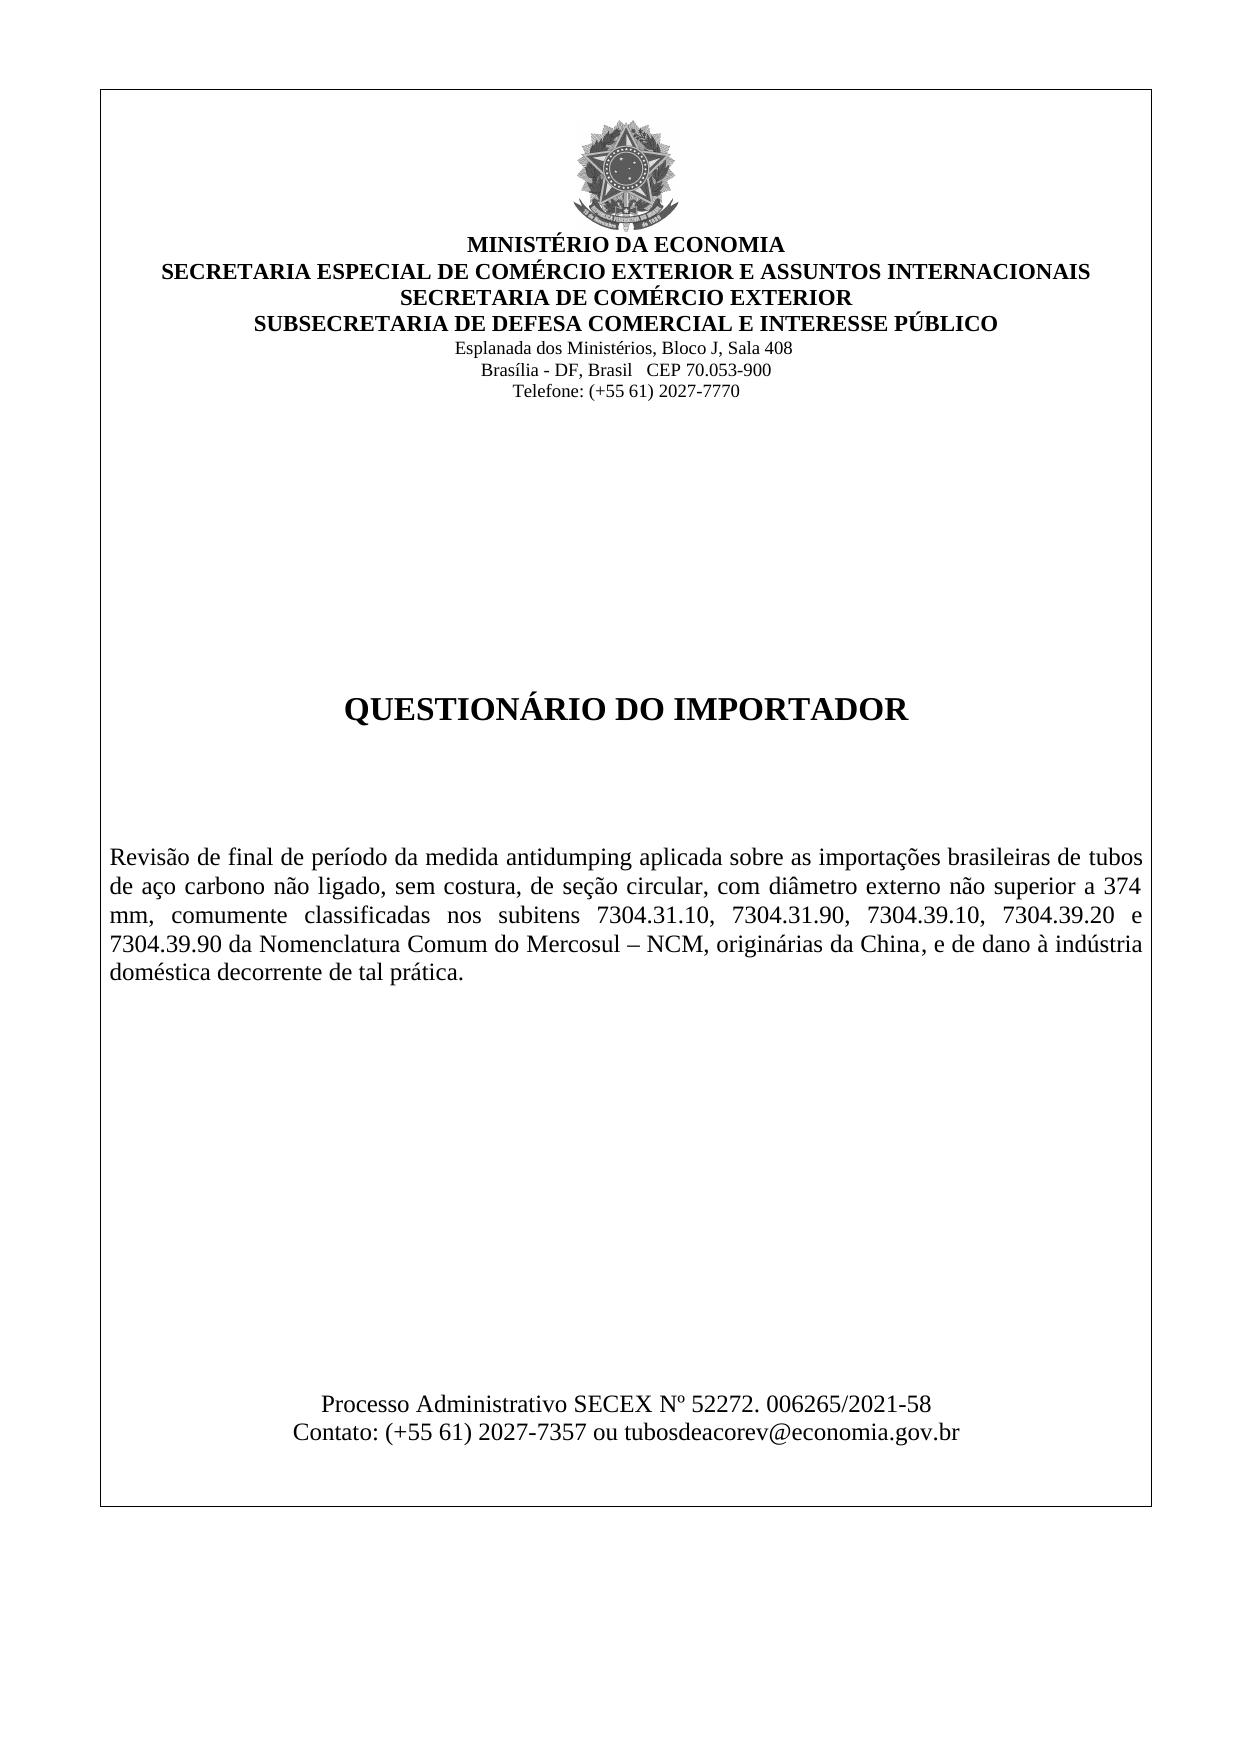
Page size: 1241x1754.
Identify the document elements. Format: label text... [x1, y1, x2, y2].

text Telefone: (+55 61) 2027-7770 [101, 377, 1151, 402]
text Esplanada dos Ministérios, Bloco J, Sala 408 Brasília - DF, Brasil CEP 70.053-900 [101, 334, 1151, 377]
text Revisão de final de período da medida antidumping aplicada sobre as importações brasileiras de tubos de aço carbono não ligado, sem costura, de seção circular, com diâmetro externo não superior a 374 mm, comumente classificadas nos subitens 7304.31.10, 7304.31.90, 7304.39.10, 7304.39.20 e 7304.39.90 da Nomenclatura Comum do Mercosul – NCM, originárias da China, e de dano à indústria doméstica decorrente de tal prática. [101, 839, 1151, 986]
text SUBSECRETARIA DE DEFESA COMERCIAL E INTERESSE PÚBLICO [101, 307, 1151, 334]
text Contato: (+55 61) 2027-7357 ou tubosdeacorev@economia.gov.br [101, 1414, 1151, 1446]
text MINISTÉRIO DA ECONOMIA [101, 228, 1151, 255]
text Processo Administrativo SECEX Nº 52272. 006265/2021-58 [101, 1386, 1151, 1414]
text QUESTIONÁRIO DO IMPORTADOR [101, 686, 1151, 727]
text SECRETARIA ESPECIAL DE COMÉRCIO EXTERIOR E ASSUNTOS INTERNACIONAIS [101, 255, 1151, 281]
text SECRETARIA DE COMÉRCIO EXTERIOR [101, 281, 1151, 307]
